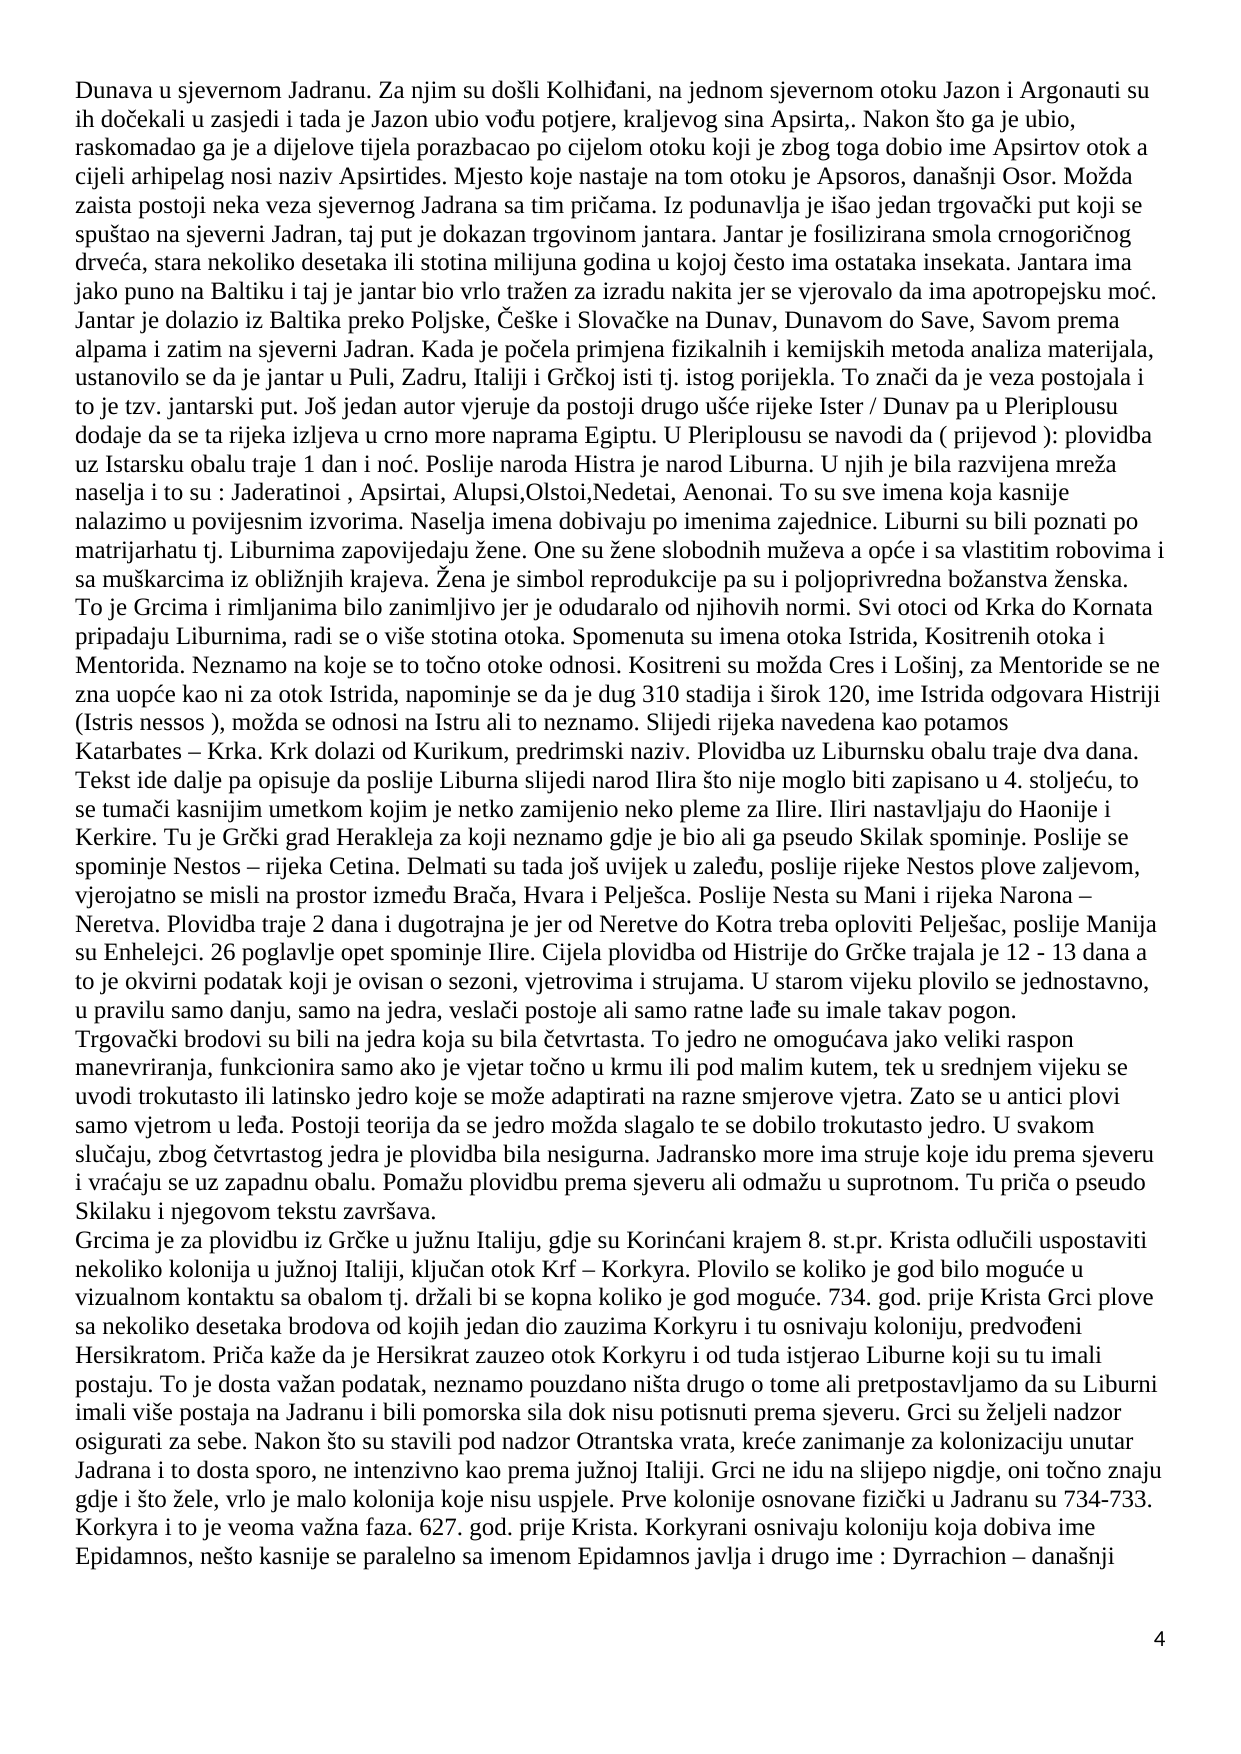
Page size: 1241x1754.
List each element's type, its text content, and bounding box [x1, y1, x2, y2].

text Grcima je za plovidbu iz Grčke u južnu Italiju, gdje su Korinćani krajem 8. st.pr. Krista odlučili uspostaviti nekoliko kolonija u južnoj Italiji, ključan otok Krf – Korkyra. Plovilo se koliko je god bilo moguće u vizualnom kontaktu sa obalom tj. držali bi se kopna koliko je god moguće. 734. god. prije Krista Grci plove sa nekoliko desetaka brodova od kojih jedan dio zauzima Korkyru i tu osnivaju koloniju, predvođeni Hersikratom. Priča kaže da je Hersikrat zauzeo otok Korkyru i od tuda istjerao Liburne koji su tu imali [75, 1225, 1165, 1369]
text Dunava u sjevernom Jadranu. Za njim su došli Kolhiđani, na jednom sjevernom otoku Jazon i Argonauti su ih dočekali u zasjedi i tada je Jazon ubio vođu potjere, kraljevog sina Apsirta,. Nakon što ga je ubio, raskomadao ga je a dijelove tijela porazbacao po cijelom otoku koji je zbog toga dobio ime Apsirtov otok a cijeli arhipelag nosi naziv Apsirtides. Mjesto koje nastaje na tom otoku je Apsoros, današnji Osor. Možda zaista postoji neka veza sjevernog Jadrana sa tim pričama. Iz podunavlja je išao jedan trgovački put koji se spuštao na sjeverni Jadran, taj put je dokazan trgovinom jantara. Jantar je fosilizirana smola crnogoričnog drveća, stara nekoliko desetaka ili stotina milijuna godina u kojoj često ima ostataka insekata. Jantara ima jako puno na Baltiku i taj je jantar bio vrlo tražen za izradu nakita jer se vjerovalo da ima apotropejsku moć. Jantar je dolazio iz Baltika preko Poljske, Češke i Slovačke na Dunav, Dunavom do Save, Savom prema alpama i zatim na sjeverni Jadran. Kada je počela primjena fizikalnih i kemijskih metoda analiza materijala, ustanovilo se da je jantar u Puli, Zadru, Italiji i Grčkoj isti tj. istog porijekla. To znači da je veza postojala i to je tzv. jantarski put. Još jedan autor vjeruje da postoji drugo ušće rijeke Ister / Dunav pa u Pleriplousu dodaje da se ta rijeka izljeva u crno more naprama Egiptu. U Pleriplousu se navodi da ( prijevod ): plovidba uz Istarsku obalu traje 1 dan i noć. Poslije naroda Histra je narod Liburna. U njih je bila razvijena mreža naselja i to su : Jaderatinoi , Apsirtai, Alupsi,Olstoi,Nedetai, Aenonai. To su sve imena koja kasnije nalazimo u povijesnim izvorima. Naselja imena dobivaju po imenima zajednice. Liburni su bili poznati po matrijarhatu tj. Liburnima zapovijedaju žene. One su žene slobodnih muževa a opće i sa vlastitim robovima i sa muškarcima iz obližnjih krajeva. Žena je simbol reprodukcije pa su i poljoprivredna božanstva ženska. [75, 75, 1165, 592]
text To je Grcima i rimljanima bilo zanimljivo jer je odudaralo od njihovih normi. Svi otoci od Krka do Kornata pripadaju Liburnima, radi se o više stotina otoka. Spomenuta su imena otoka Istrida, Kositrenih otoka i Mentorida. Neznamo na koje se to točno otoke odnosi. Kositreni su možda Cres i Lošinj, za Mentoride se ne zna uopće kao ni za otok Istrida, napominje se da je dug 310 stadija i širok 120, ime Istrida odgovara Histriji (Istris nessos ), možda se odnosi na Istru ali to neznamo. Slijedi rijeka navedena kao potamos [75, 592, 1165, 736]
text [75, 1369, 1165, 1570]
text Trgovački brodovi su bili na jedra koja su bila četvrtasta. To jedro ne omogućava jako veliki raspon manevriranja, funkcionira samo ako je vjetar točno u krmu ili pod malim kutem, tek u srednjem vijeku se uvodi trokutasto ili latinsko jedro koje se može adaptirati na razne smjerove vjetra. Zato se u antici plovi samo vjetrom u leđa. Postoji teorija da se jedro možda slagalo te se dobilo trokutasto jedro. U svakom slučaju, zbog četvrtastog jedra je plovidba bila nesigurna. Jadransko more ima struje koje idu prema sjeveru i vraćaju se uz zapadnu obalu. Pomažu plovidbu prema sjeveru ali odmažu u suprotnom. Tu priča o pseudo Skilaku i njegovom tekstu završava. [75, 1024, 1165, 1225]
text Katarbates – Krka. Krk dolazi od Kurikum, predrimski naziv. Plovidba uz Liburnsku obalu traje dva dana. Tekst ide dalje pa opisuje da poslije Liburna slijedi narod Ilira što nije moglo biti zapisano u 4. stoljeću, to se tumači kasnijim umetkom kojim je netko zamijenio neko pleme za Ilire. Iliri nastavljaju do Haonije i Kerkire. Tu je Grčki grad Herakleja za koji neznamo gdje je bio ali ga pseudo Skilak spominje. Poslije se spominje Nestos – rijeka Cetina. Delmati su tada još uvijek u zaleđu, poslije rijeke Nestos plove zaljevom, vjerojatno se misli na prostor između Brača, Hvara i Pelješca. Poslije Nesta su Mani i rijeka Narona – Neretva. Plovidba traje 2 dana i dugotrajna je jer od Neretve do Kotra treba oploviti Pelješac, poslije Manija su Enhelejci. 26 poglavlje opet spominje Ilire. Cijela plovidba od Histrije do Grčke trajala je 12 - 13 dana a to je okvirni podatak koji je ovisan o sezoni, vjetrovima i strujama. U starom vijeku plovilo se jednostavno, u pravilu samo danju, samo na jedra, veslači postoje ali samo ratne lađe su imale takav pogon. [75, 736, 1165, 1024]
